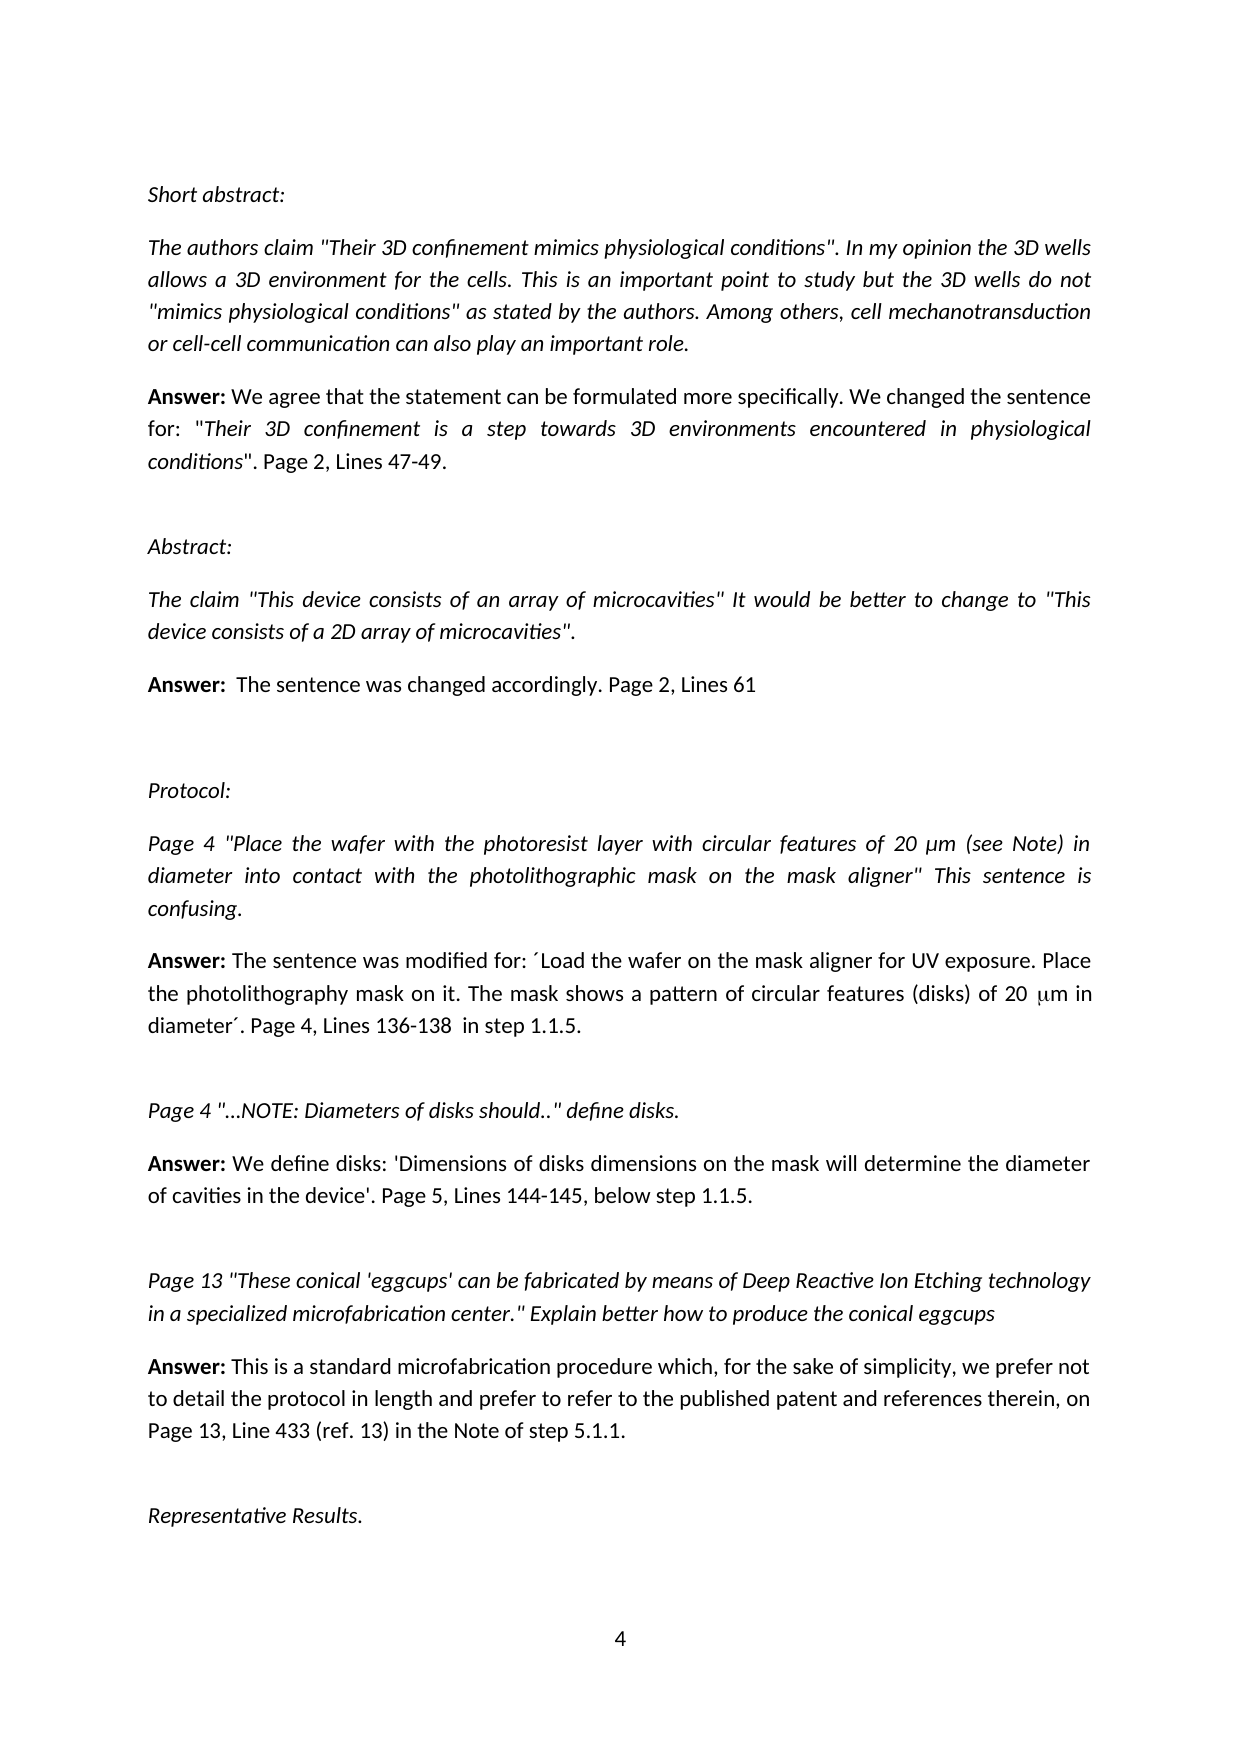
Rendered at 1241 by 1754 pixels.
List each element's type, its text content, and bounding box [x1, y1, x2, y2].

text Answer: This is a standard microfabrication procedure which, for the sake of simplicity, we prefer not to detail the protocol in length and prefer to refer to the published patent and references therein, on Page 13, Line 433 (ref. 13) in the Note of step 5.1.1. [148, 1352, 1093, 1444]
text Answer: The sentence was changed accordingly. Page 2, Lines 61 [148, 670, 1093, 698]
text Representative Results. [148, 1469, 1093, 1529]
text The claim "This device consists of an array of microcavities" It would be better to change to "This device consists of a 2D array of microcavities". [148, 585, 1093, 645]
text Short abstract: [148, 148, 1093, 208]
text The authors claim "Their 3D confinement mimics physiological conditions". In my opinion the 3D wells allows a 3D environment for the cells. This is an important point to study but the 3D wells do not "mimics physiological conditions" as stated by the authors. Among others, cell mechanotransduction or cell-cell communication can also play an important role. [148, 233, 1093, 357]
text Page 4 "…NOTE: Diameters of disks should.." define disks. [148, 1064, 1093, 1124]
text Protocol: [148, 776, 1093, 804]
text Answer: We agree that the statement can be formulated more specifically. We changed the sentence for: "Their 3D confinement is a step towards 3D environments encountered in physiological conditions". Page 2, Lines 47-49. [148, 382, 1093, 475]
text Abstract: [148, 500, 1093, 560]
text Page 4 "Place the wafer with the photoresist layer with circular features of 20 μm (see Note) in diameter into contact with the photolithographic mask on the mask aligner" This sentence is confusing. [148, 829, 1093, 922]
text Page 13 "These conical 'eggcups' can be fabricated by means of Deep Reactive Ion Etching technology in a specialized microfabrication center." Explain better how to produce the conical eggcups [148, 1234, 1093, 1327]
text Answer: The sentence was modified for: ´Load the wafer on the mask aligner for UV exposure. Place the photolithography mask on it. The mask shows a pattern of circular features (disks) of 20 m in diameter´. Page 4, Lines 136-138 in step 1.1.5. [148, 947, 1093, 1039]
text Answer: We define disks: 'Dimensions of disks dimensions on the mask will determine the diameter of cavities in the device'. Page 5, Lines 144-145, below step 1.1.5. [148, 1149, 1093, 1209]
